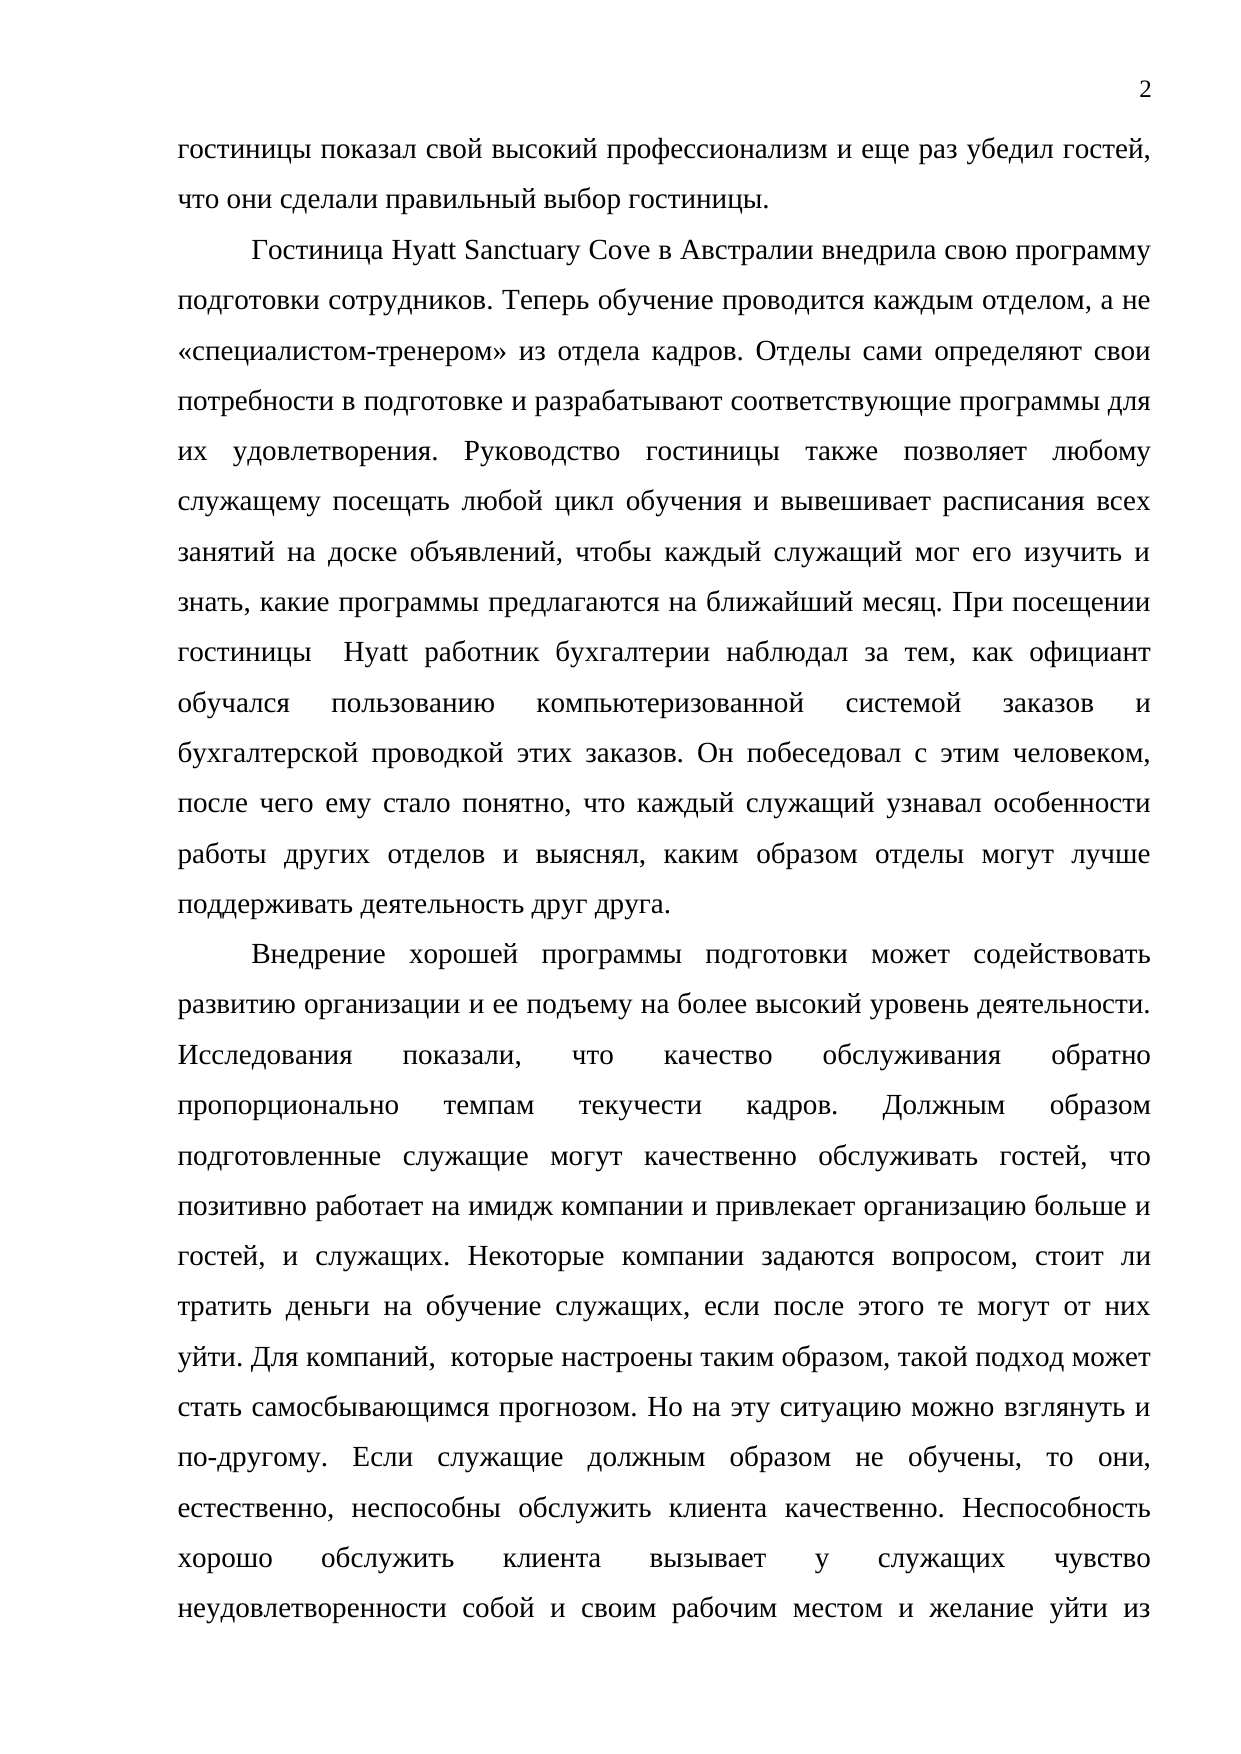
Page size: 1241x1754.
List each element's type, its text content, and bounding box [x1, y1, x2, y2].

text Гостиница Hyatt Sanctuary Соvе в Австралии внедрила свою программу подготовки сотрудников. Теперь обучение проводится каждым отделом, а не «специалистом-тренером» из отдела кадров. Отделы сами определяют свои потребности в подготовке и разрабатывают соответствующие программы для их удовлетворения. Руководство гостиницы также позволяет любому служащему посещать любой цикл обучения и вывешивает расписания всех занятий на доске объявлений, чтобы каждый служащий мог его изучить и знать, какие программы предлагаются на ближайший месяц. При посещении гостиницы Hyatt работник бухгалтерии наблюдал за тем, как официант обучался пользованию компьютеризованной системой заказов и бухгалтерской проводкой этих заказов. Он побеседовал с этим человеком, после чего ему стало понятно, что каждый служащий узнавал особенности работы других отделов и выяснял, каким образом отделы могут лучше поддерживать деятельность друг друга. [177, 232, 1152, 919]
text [177, 131, 1152, 215]
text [177, 936, 1152, 1624]
